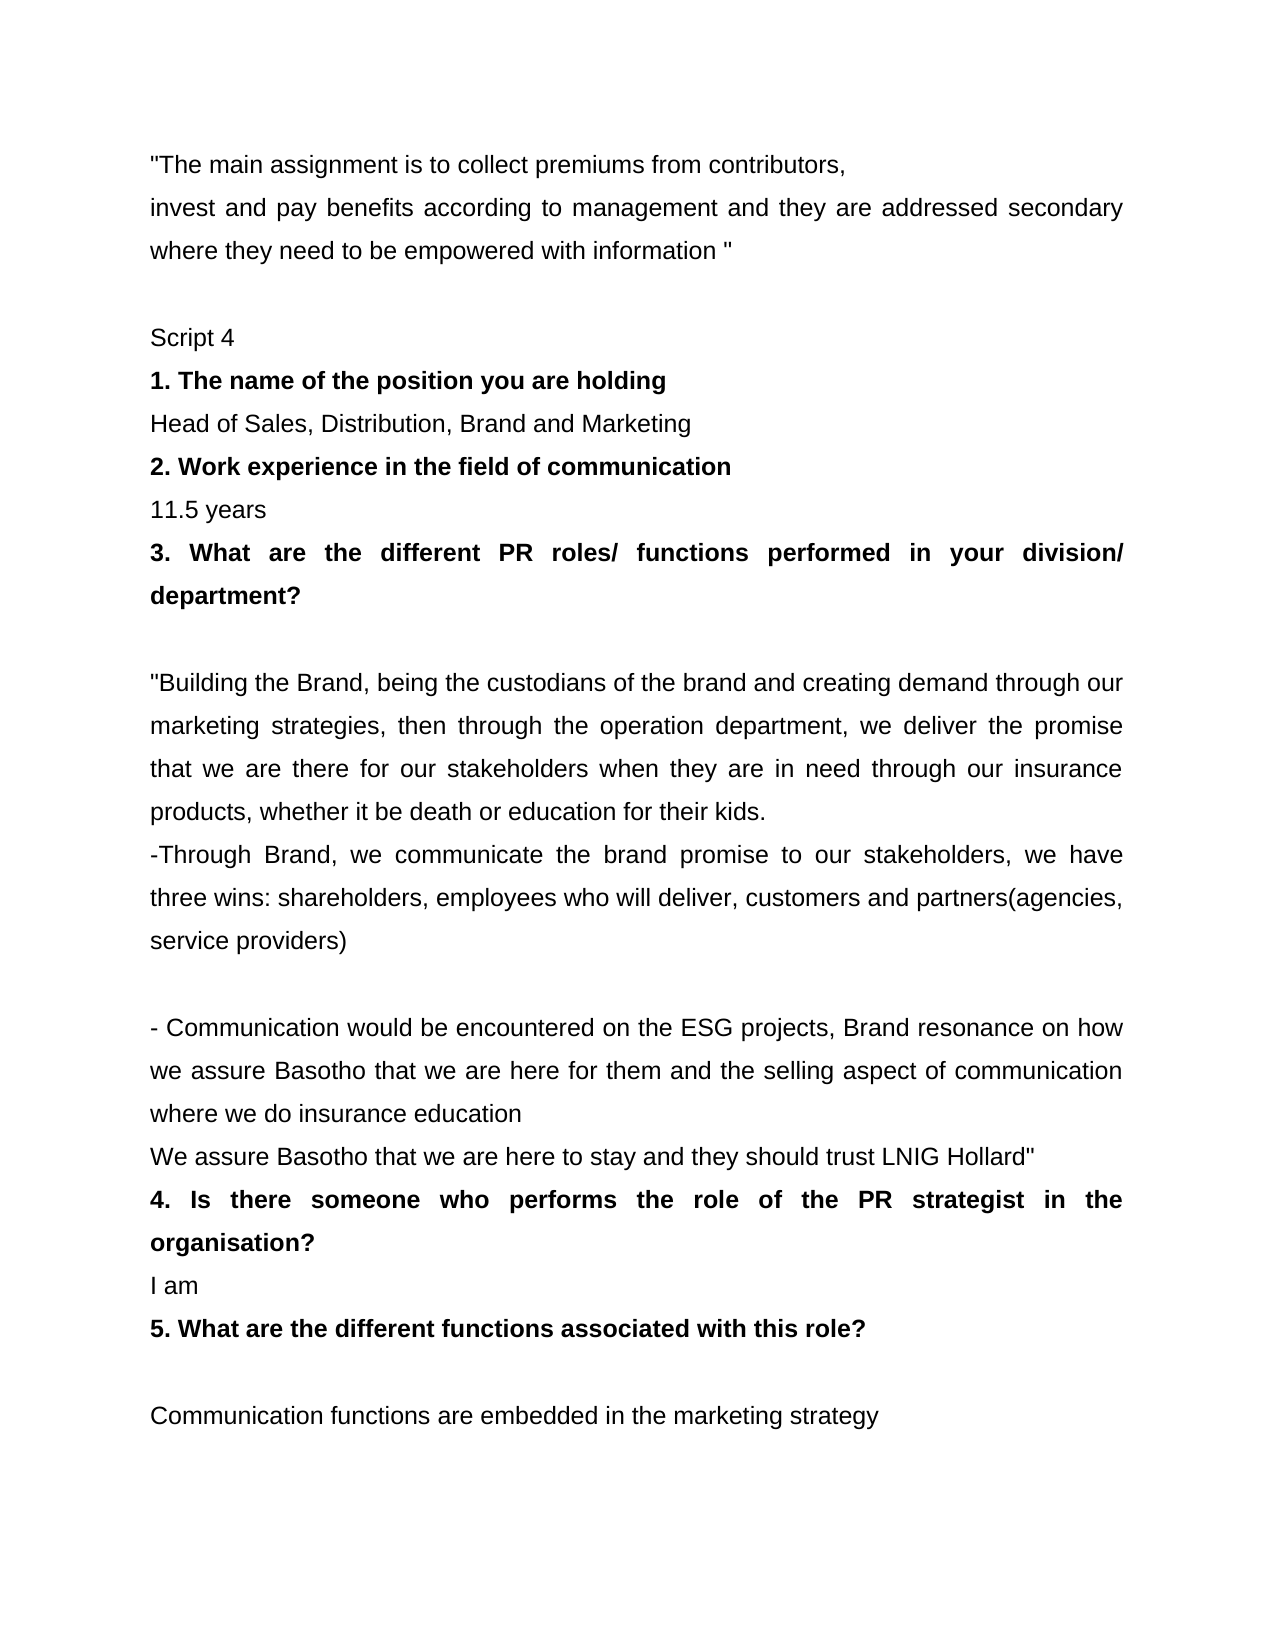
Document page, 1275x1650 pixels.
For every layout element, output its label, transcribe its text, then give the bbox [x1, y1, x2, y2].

text 4. Is there someone who performs the role of the PR strategist in the organisation? [150, 1185, 1125, 1257]
text 11.5 years [150, 495, 1125, 524]
text 1. The name of the position you are holding [150, 366, 1125, 394]
text 3. What are the different PR roles/ functions performed in your division/ department? [150, 538, 1125, 610]
text "The main assignment is to collect premiums from contributors, [150, 150, 1125, 179]
text invest and pay benefits according to management and they are addressed secondary where they need to be empowered with information " [150, 193, 1125, 265]
text I am [150, 1271, 1125, 1300]
text Script 4 [150, 322, 1125, 351]
text -Through Brand, we communicate the brand promise to our stakeholders, we have three wins: shareholders, employees who will deliver, customers and partners(agencies, service providers) [150, 840, 1125, 955]
text We assure Basotho that we are here to stay and they should trust LNIG Hollard" [150, 1142, 1125, 1171]
text "Building the Brand, being the custodians of the brand and creating demand through our marketing strategies, then through the operation department, we deliver the promise that we are there for our stakeholders when they are in need through our insurance products, whether it be death or education for their kids. [150, 667, 1125, 826]
text Head of Sales, Distribution, Brand and Marketing [150, 409, 1125, 437]
text 2. Work experience in the field of communication [150, 452, 1125, 481]
text - Communication would be encountered on the ESG projects, Brand resonance on how we assure Basotho that we are here for them and the selling aspect of communication where we do insurance education [150, 1012, 1125, 1127]
text 5. What are the different functions associated with this role? [150, 1314, 1125, 1343]
text Communication functions are embedded in the marketing strategy [150, 1401, 1125, 1429]
